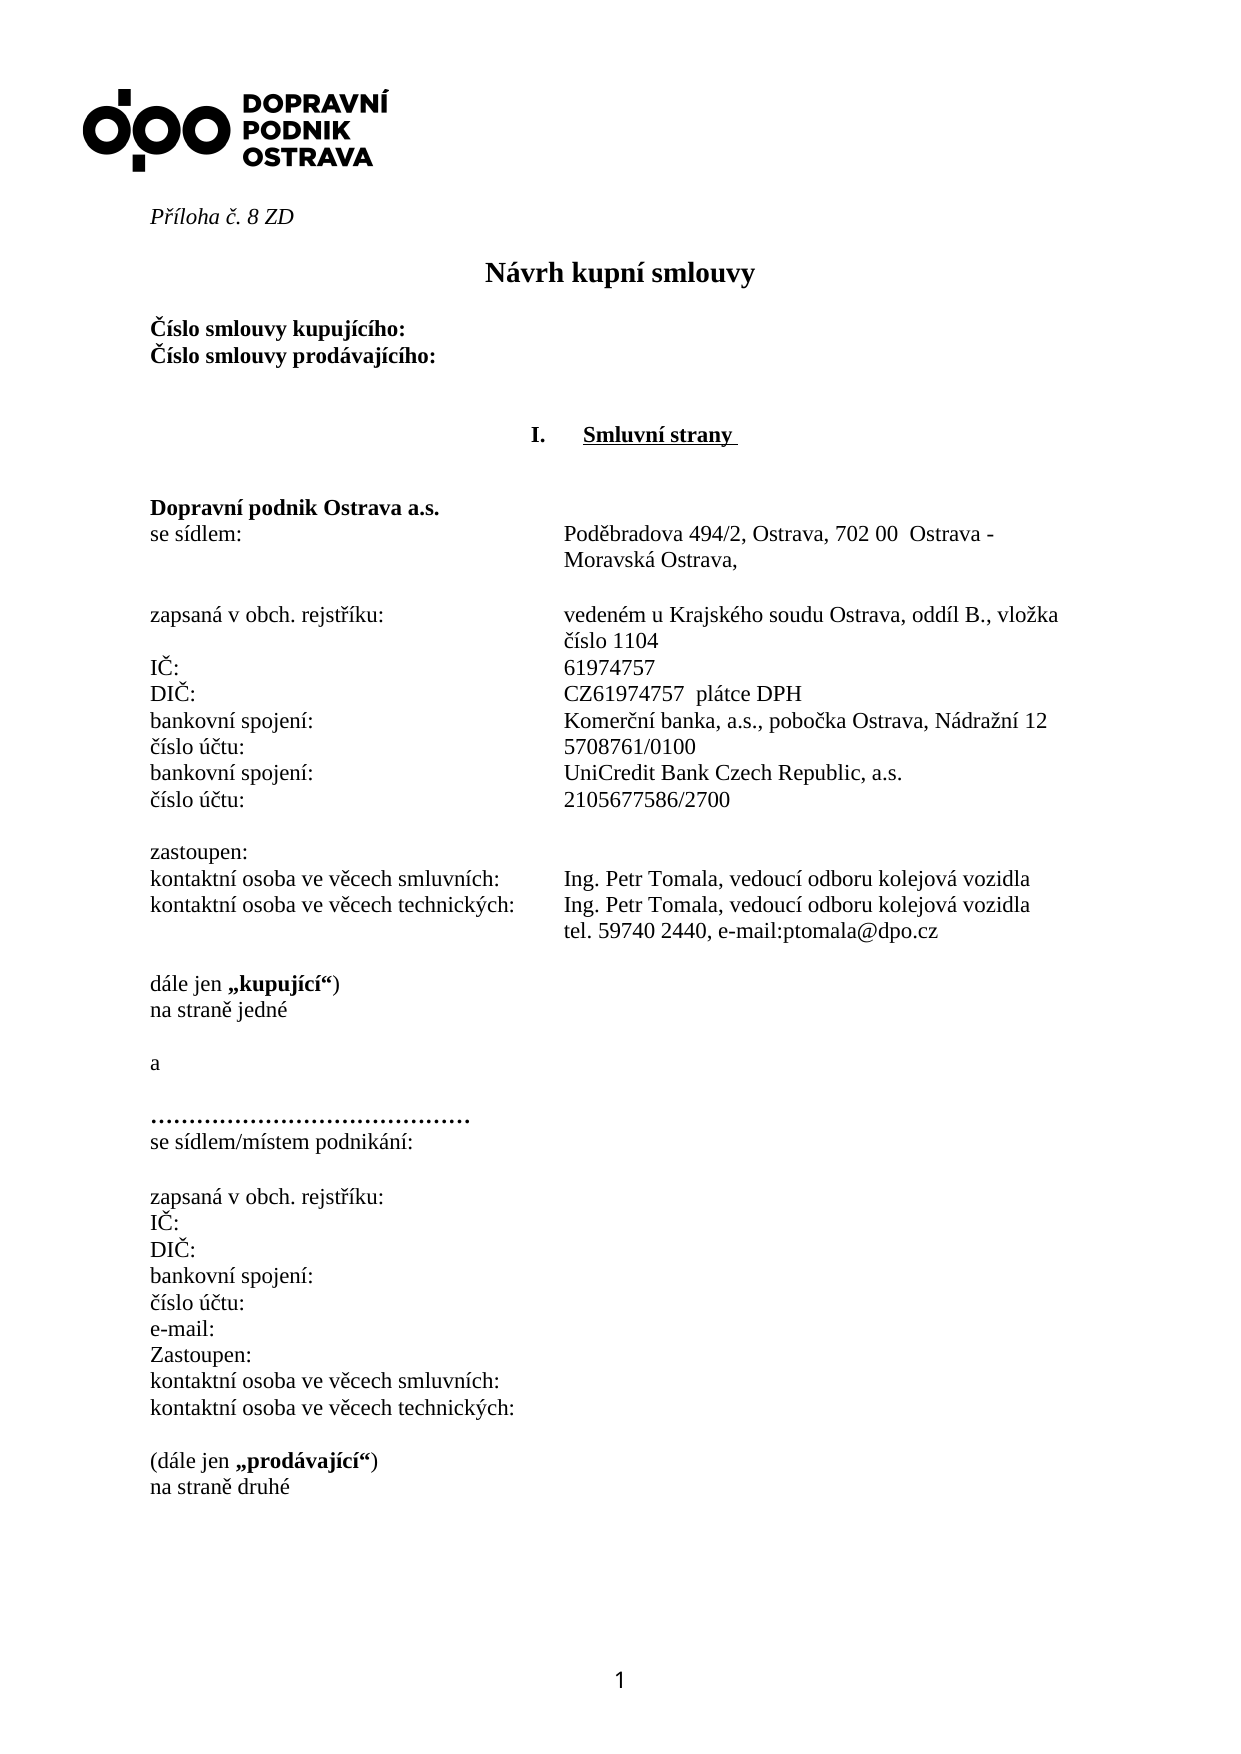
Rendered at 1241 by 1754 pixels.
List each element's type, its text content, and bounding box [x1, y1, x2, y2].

text číslo účtu: [150, 1288, 1088, 1315]
text zapsaná v obch. rejstříku: vedeném u Krajského soudu Ostrava, oddíl B., vložka číslo 1104 [150, 601, 1088, 654]
text číslo účtu: 5708761/0100 [150, 733, 1088, 759]
text bankovní spojení: Komerční banka, a.s., pobočka Ostrava, Nádražní 12 [150, 707, 1088, 733]
text Zastoupen: [150, 1341, 1088, 1368]
text IČ: [150, 1209, 1088, 1236]
text dále jen „kupující“) [150, 970, 1088, 997]
text číslo účtu: 2105677586/2700 [150, 786, 1088, 812]
text DIČ: CZ61974757 plátce DPH [150, 680, 1088, 707]
text …………………………………… [150, 1102, 1088, 1128]
text Návrh kupní smlouvy [150, 256, 1090, 289]
list Smluvní strany [187, 421, 1090, 447]
text zapsaná v obch. rejstříku: [150, 1183, 1088, 1209]
picture [82, 89, 389, 172]
text (dále jen „prodávající“) [150, 1447, 1088, 1473]
text kontaktní osoba ve věcech smluvních: Ing. Petr Tomala, vedoucí odboru kolejová vozidla [150, 865, 1088, 891]
text kontaktní osoba ve věcech technických: [150, 1394, 1088, 1420]
text na straně jedné [150, 997, 1088, 1023]
text se sídlem/místem podnikání: [150, 1128, 1088, 1155]
text DIČ: [150, 1236, 1088, 1262]
text se sídlem: Poděbradova 494/2, Ostrava, 702 00 Ostrava - Moravská Ostrava, [150, 520, 1088, 601]
text bankovní spojení: UniCredit Bank Czech Republic, a.s. [150, 759, 1088, 786]
text IČ: 61974757 [150, 654, 1088, 680]
text kontaktní osoba ve věcech technických: Ing. Petr Tomala, vedoucí odboru kolejová vozidla [150, 891, 1088, 917]
text tel. 59740 2440, e-mail:ptomala@dpo.cz [150, 917, 1088, 944]
text Dopravní podnik Ostrava a.s. [150, 494, 1088, 520]
subtitle Číslo smlouvy kupujícího: [135, 315, 1088, 342]
text bankovní spojení: [150, 1262, 1088, 1288]
text Příloha č. 8 ZD [150, 203, 1090, 229]
text na straně druhé [150, 1473, 1088, 1499]
text kontaktní osoba ve věcech smluvních: [150, 1368, 1088, 1394]
text e-mail: [150, 1315, 1088, 1341]
text a [150, 1049, 1088, 1076]
subtitle Číslo smlouvy prodávajícího: [135, 342, 1088, 368]
text zastoupen: [150, 838, 1088, 865]
